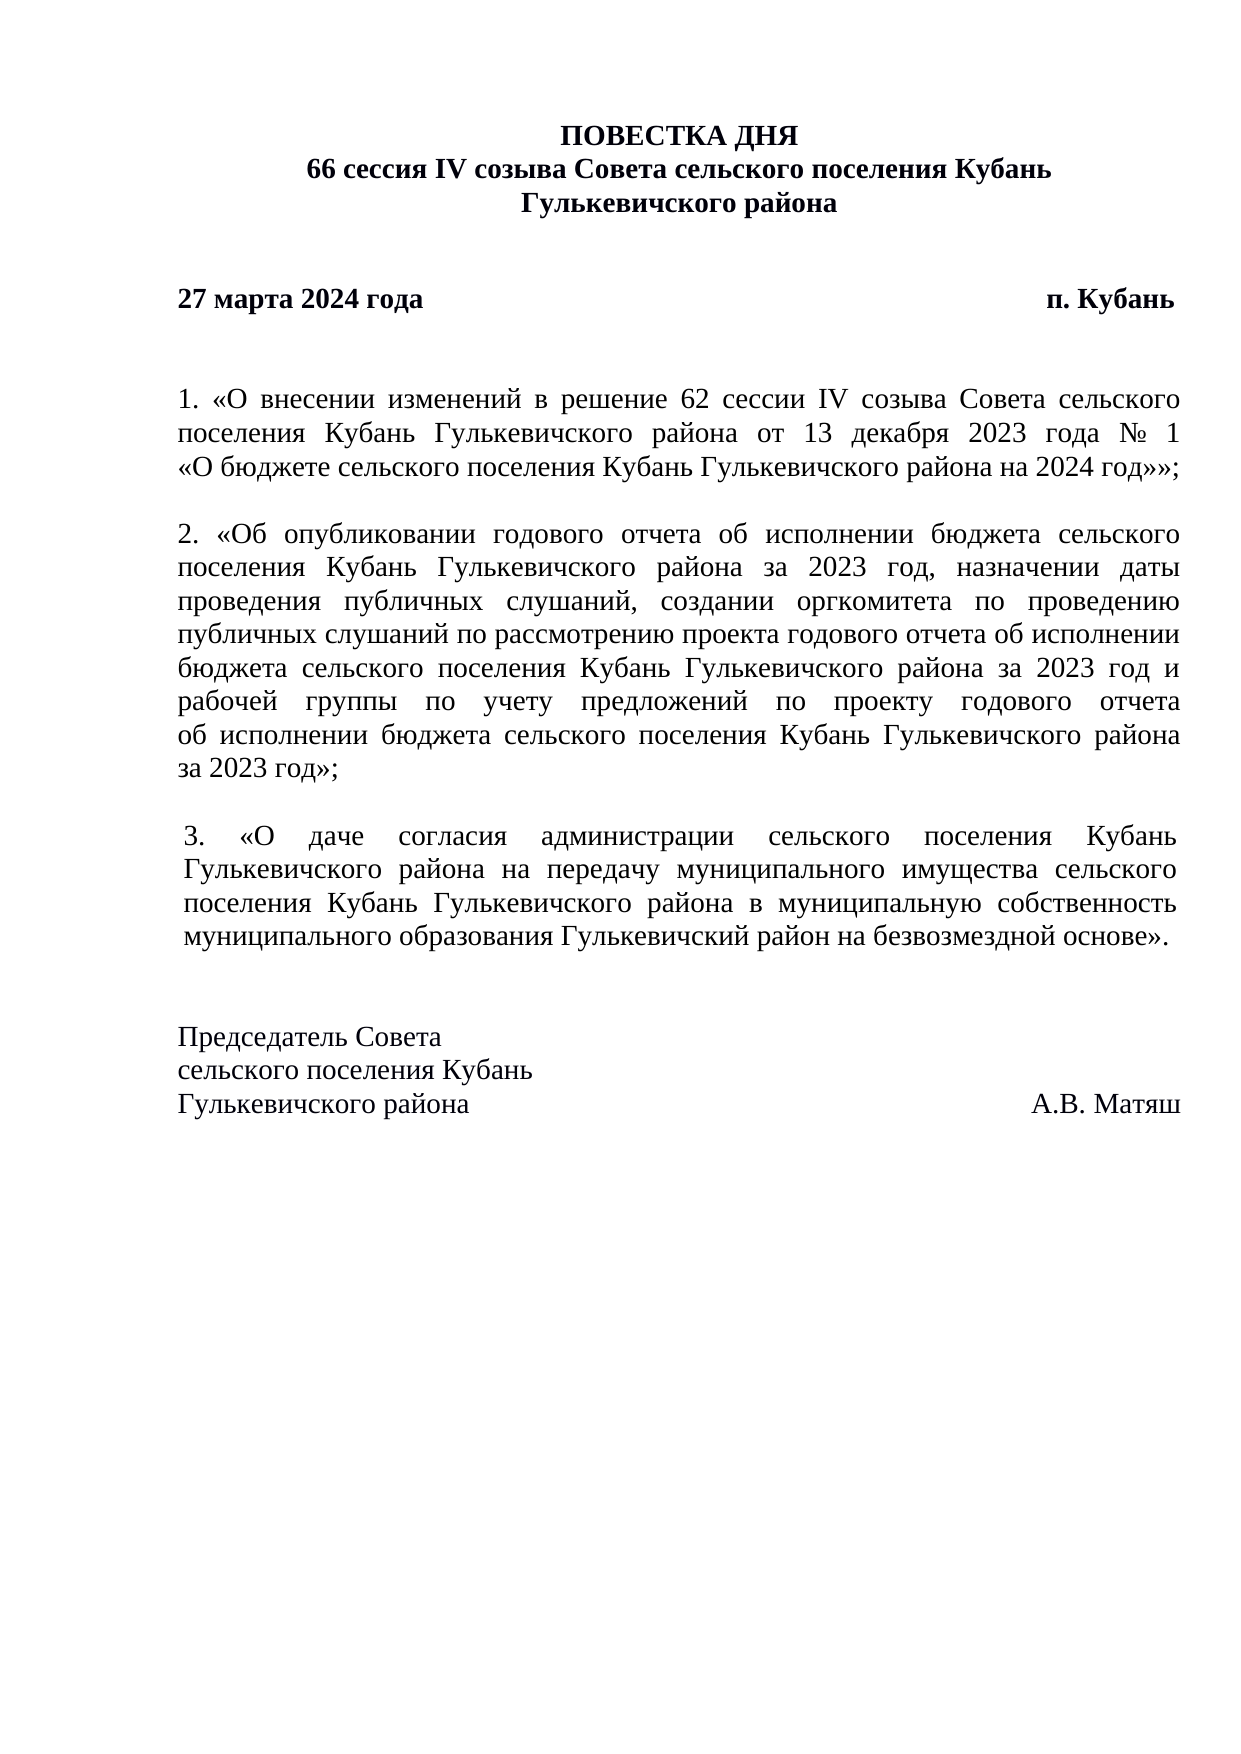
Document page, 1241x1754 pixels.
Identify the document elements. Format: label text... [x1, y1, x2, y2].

text 2. «Об опубликовании годового отчета об исполнении бюджета сельского поселения Кубань Гулькевичского района за 2023 год, назначении даты проведения публичных слушаний, создании оргкомитета по проведению публичных слушаний по рассмотрению проекта годового отчета об исполнении бюджета сельского поселения Кубань Гулькевичского района за 2023 год и рабочей группы по учету предложений по проекту годового отчета об исполнении бюджета сельского поселения Кубань Гулькевичского района за 2023 год»; [177, 516, 1181, 784]
text 66 сессия IV созыва Совета сельского поселения Кубань [177, 152, 1181, 185]
text 3. «О даче согласия администрации сельского поселения Кубань Гулькевичского района на передачу муниципального имущества сельского поселения Кубань Гулькевичского района в муниципальную собственность муниципального образования Гулькевичский район на безвозмездной основе». [183, 818, 1178, 952]
text сельского поселения Кубань [177, 1052, 1181, 1086]
text Гулькевичского района А.В. Матяш [177, 1086, 1181, 1119]
text Председатель Совета [177, 1019, 1181, 1052]
text Гулькевичского района [177, 185, 1181, 219]
text 1. «О внесении изменений в решение 62 сессии IV созыва Совета сельского поселения Кубань Гулькевичского района от 13 декабря 2023 года № 1 «О бюджете сельского поселения Кубань Гулькевичского района на 2024 год»»; [177, 382, 1181, 482]
text 27 марта 2024 года п. Кубань [177, 281, 1181, 314]
text ПОВЕСТКА ДНЯ [177, 118, 1181, 152]
